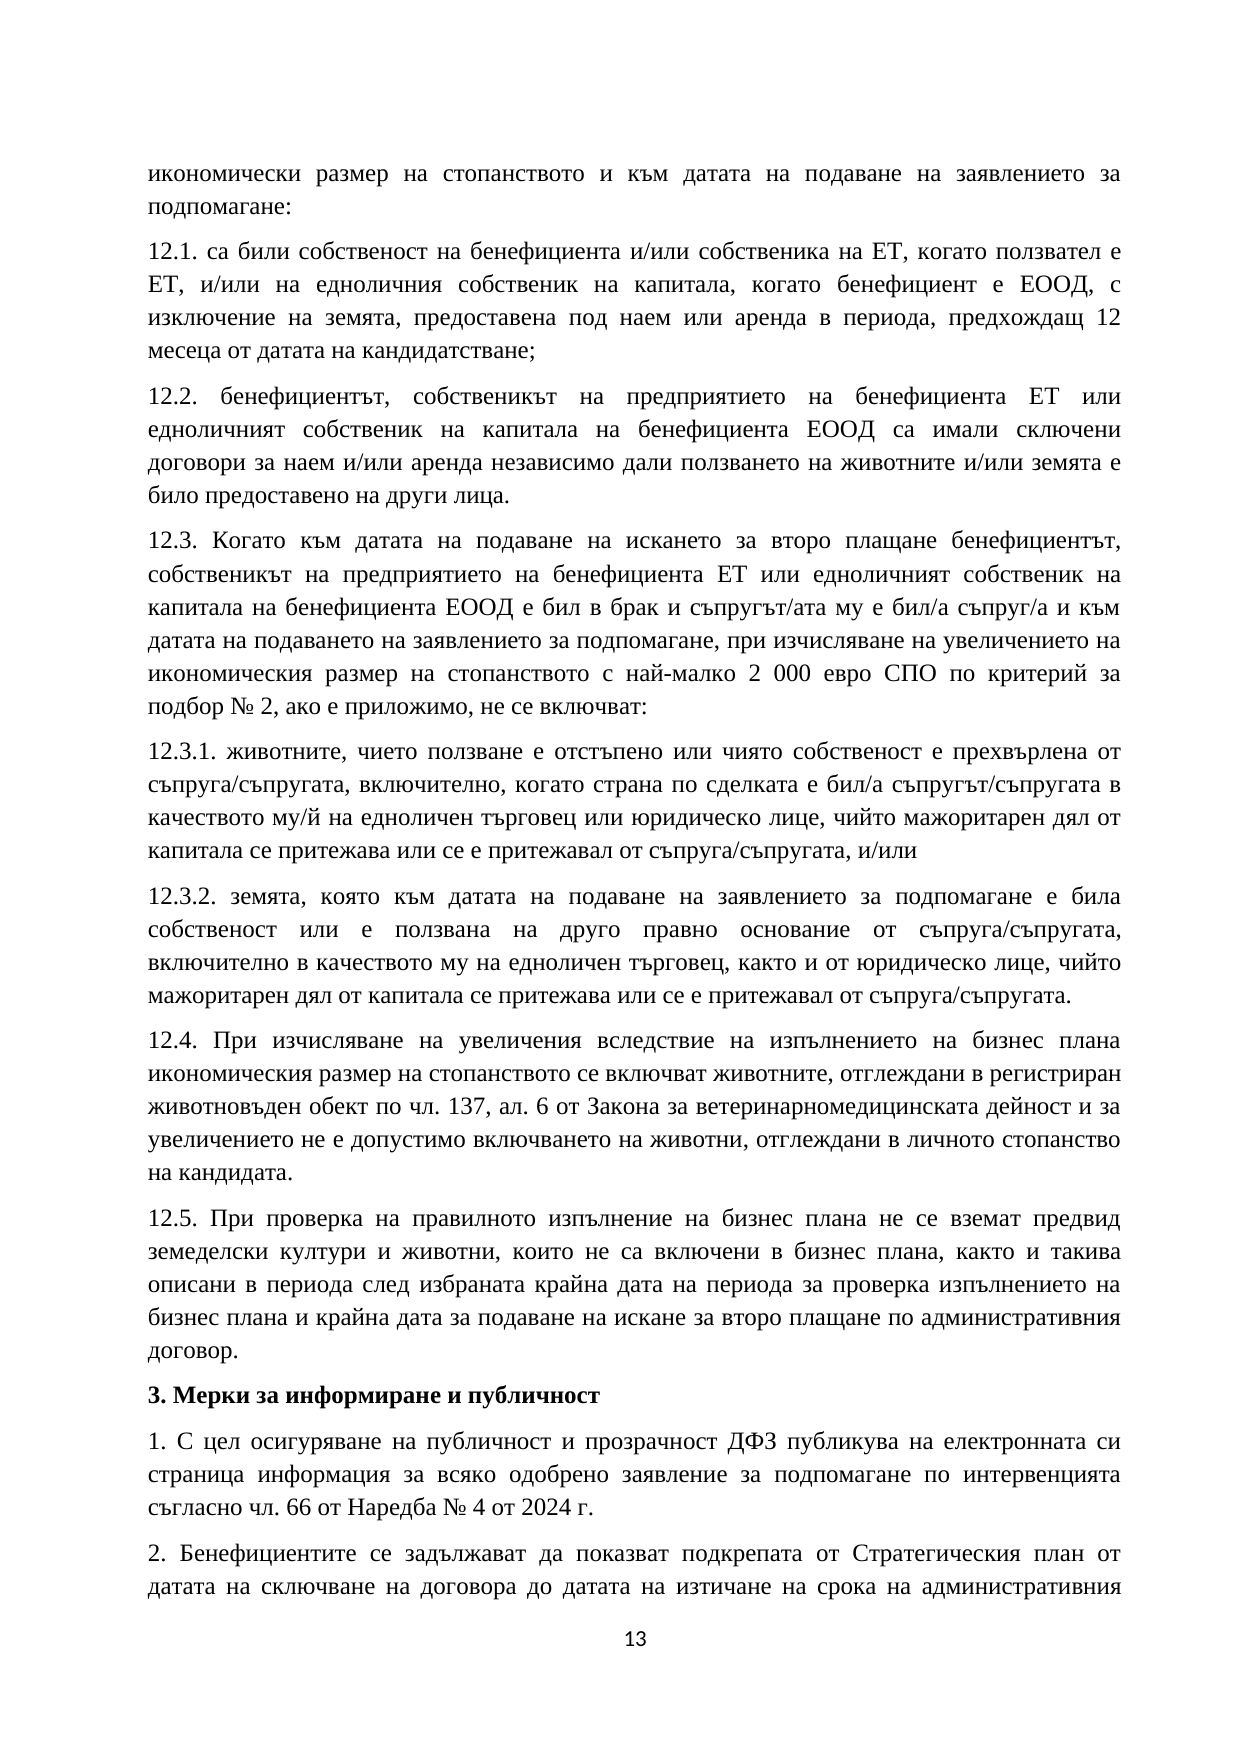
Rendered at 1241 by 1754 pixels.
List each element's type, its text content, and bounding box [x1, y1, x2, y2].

text 12.3. Когато към датата на подаване на искането за второ плащане бенефициентът, собственикът на предприятието на бенефициента ЕТ или едноличният собственик на капитала на бенефициента ЕООД е бил в брак и съпругът/ата му е бил/а съпруг/а и към датата на подаването на заявлението за подпомагане, при изчисляване на увеличението на икономическия размер на стопанството с най-малко 2 000 евро СПО по критерий за подбор № 2, ако е приложимо, не се включват: [148, 526, 1122, 719]
text 1. С цел осигуряване на публичност и прозрачност ДФЗ публикува на електронната си страница информация за всяко одобрено заявление за подпомагане по интервенцията съгласно чл. 66 от Наредба № 4 от 2024 г. [148, 1426, 1122, 1521]
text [148, 158, 1122, 220]
text 12.4. При изчисляване на увеличения вследствие на изпълнението на бизнес плана икономическия размер на стопанството се включват животните, отглеждани в регистриран животновъден обект по чл. 137, ал. 6 от Закона за ветеринарномедицинската дейност и за увеличението не е допустимо включването на животни, отглеждани в личното стопанство на кандидата. [148, 1025, 1122, 1186]
text 12.3.1. животните, чието ползване е отстъпено или чиято собственост е прехвърлена от съпруга/съпругата, включително, когато страна по сделката е бил/а съпругът/съпругата в качеството му/й на едноличен търговец или юридическо лице, чийто мажоритарен дял от капитала се притежава или се е притежавал от съпруга/съпругата, и/или [148, 736, 1122, 864]
text 12.1. са били собственост на бенефициента и/или собственика на ЕТ, когато ползвател е ЕТ, и/или на едноличния собственик на капитала, когато бенефициент е ЕООД, с изключение на земята, предоставена под наем или аренда в периода, предхождащ 12 месеца от датата на кандидатстване; [148, 236, 1122, 364]
text 12.5. При проверка на правилното изпълнение на бизнес плана не се вземат предвид земеделски култури и животни, които не са включени в бизнес плана, както и такива описани в периода след избраната крайна дата на периода за проверка изпълнението на бизнес плана и крайна дата за подаване на искане за второ плащане по административния договор. [148, 1203, 1122, 1364]
text 12.3.2. земята, която към датата на подаване на заявлението за подпомагане е била собственост или е ползвана на друго правно основание от съпруга/съпругата, включително в качеството му на едноличен търговец, както и от юридическо лице, чийто мажоритарен дял от капитала се притежава или се е притежавал от съпруга/съпругата. [148, 881, 1122, 1009]
subtitle 3. Мерки за информиране и публичност [148, 1381, 1122, 1409]
text 12.2. бенефициентът, собственикът на предприятието на бенефициента ЕТ или едноличният собственик на капитала на бенефициента ЕООД са имали сключени договори за наем и/или аренда независимо дали ползването на животните и/или земята е било предоставено на други лица. [148, 381, 1122, 509]
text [148, 1538, 1122, 1599]
